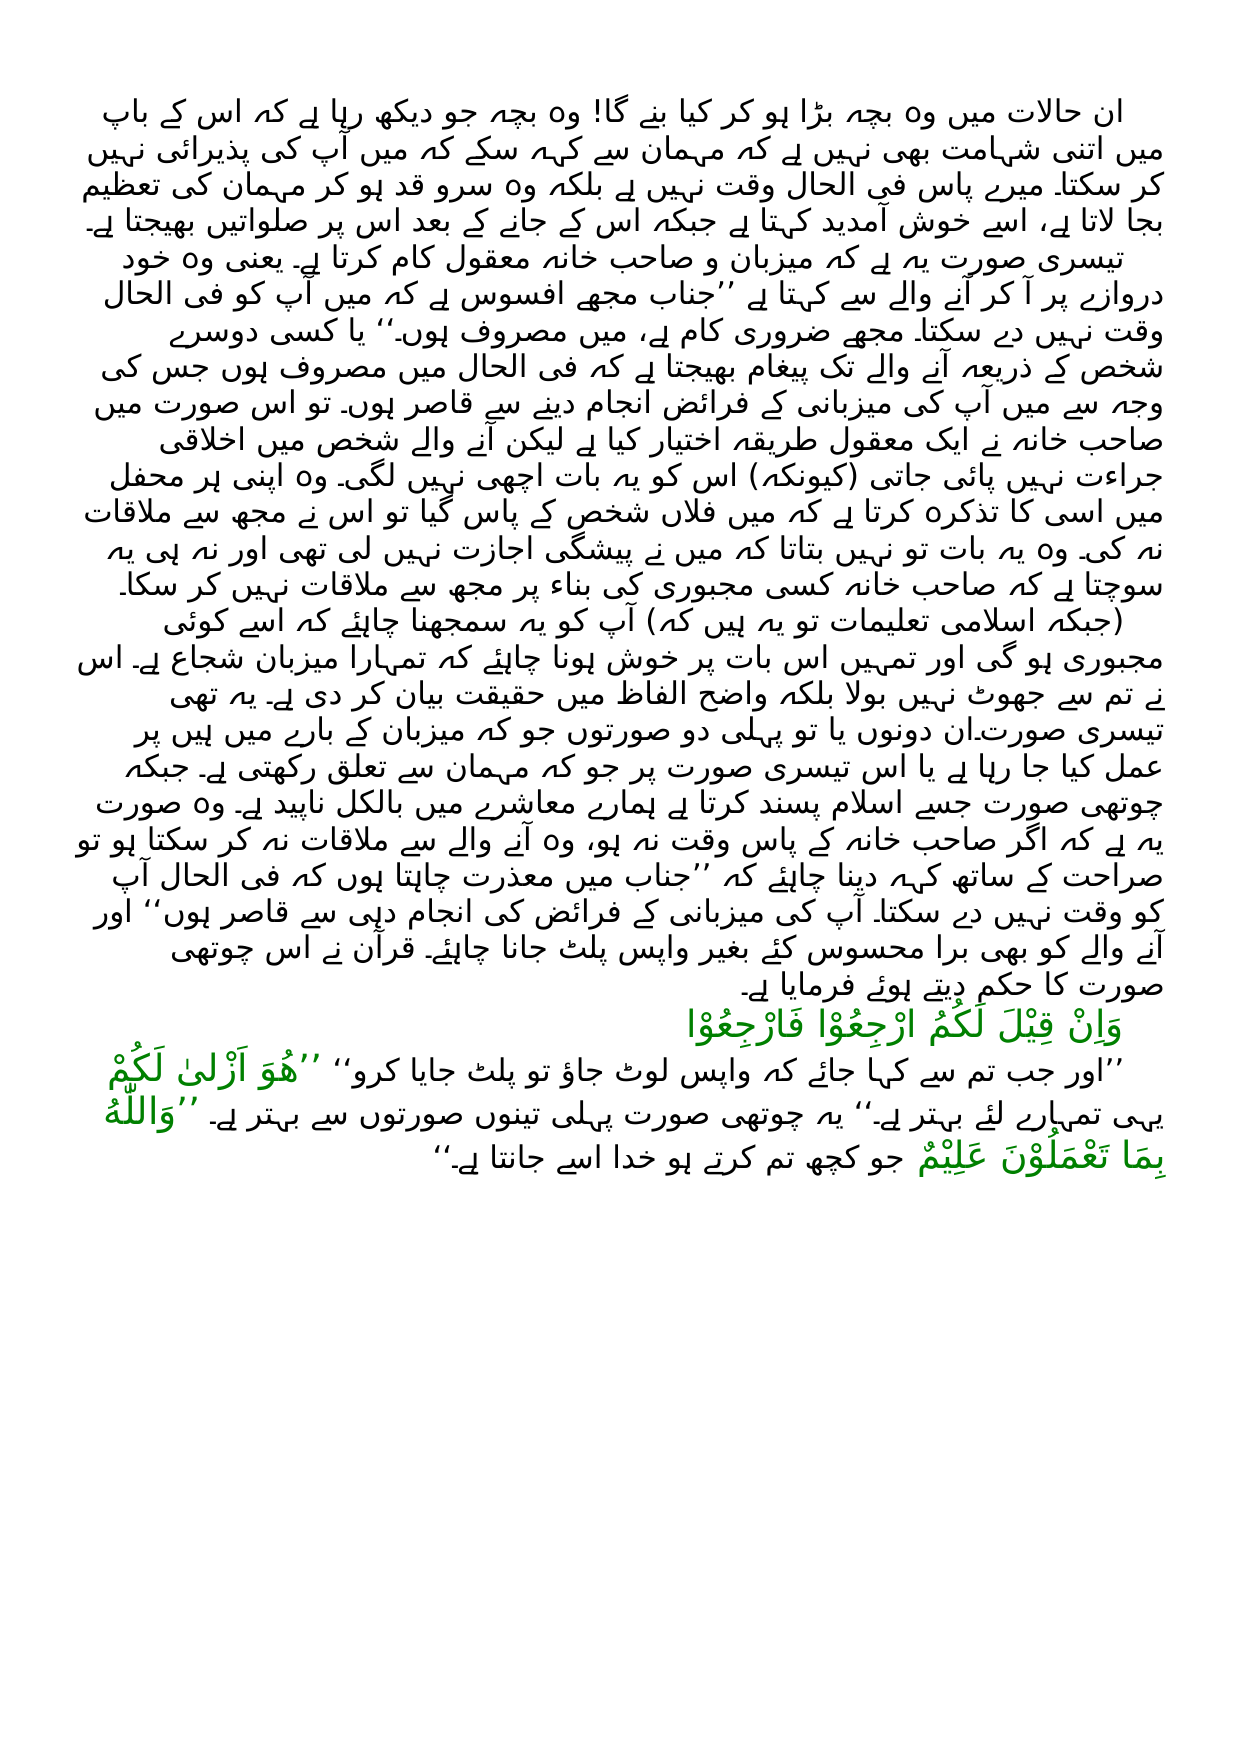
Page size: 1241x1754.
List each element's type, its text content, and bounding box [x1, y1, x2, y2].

text (جبکہ اسلامی تعلیمات تو یہ ہیں کہ) آپ کو یہ سمجھنا چاہئے کہ اسے کوئی مجبوری ہو گی اور تمہیں اس بات پر خوش ہونا چاہئے کہ تمہارا میزبان شجاع ہے۔ اس نے تم سے جھوٹ نہیں بولا بلکہ واضح الفاظ میں حقیقت بیان کر دی ہے۔ یہ تھی تیسری صورت۔ان دونوں یا تو پہلی دو صورتوں جو کہ میزبان کے بارے میں ہیں پر عمل کیا جا رہا ہے یا اس تیسری صورت پر جو کہ مہمان سے تعلق رکھتی ہے۔ جبکہ چوتھی صورت جسے اسلام پسند کرتا ہے ہمارے معاشرے میں بالکل ناپید ہے۔ وہ صورت یہ ہے کہ اگر صاحب خانہ کے پاس وقت نہ ہو، وہ آنے والے سے ملاقات نہ کر سکتا ہو تو صراحت کے ساتھ کہہ دینا چاہئے کہ ’’جناب میں معذرت چاہتا ہوں کہ فی الحال آپ کو وقت نہیں دے سکتا۔ آپ کی میزبانی کے فرائض کی انجام دہی سے قاصر ہوں‘‘ اور آنے والے کو بھی برا محسوس کئے بغیر واپس پلٹ جانا چاہئے۔ قرآن نے اس چوتھی صورت کا حکم دیتے ہوئے فرمایا ہے۔ [75, 603, 1165, 1003]
text ان حالات میں وہ بچہ بڑا ہو کر کیا بنے گا! وہ بچہ جو دیکھ رہا ہے کہ اس کے باپ میں اتنی شہامت بھی نہیں ہے کہ مہمان سے کہہ سکے کہ میں آپ کی پذیرائی نہیں کر سکتا۔ میرے پاس فی الحال وقت نہیں ہے بلکہ وہ سرو قد ہو کر مہمان کی تعظیم بجا لاتا ہے، اسے خوش آمدید کہتا ہے جبکہ اس کے جانے کے بعد اس پر صلواتیں بھیجتا ہے۔ [75, 94, 1165, 239]
text ’’اور جب تم سے کہا جائے کہ واپس لوٹ جاؤ تو پلٹ جایا کرو‘‘ ’’هُوَ اَزْلیٰ لَکُمْ یہی تمہارے لئے بہتر ہے۔‘‘ یہ چوتھی صورت پہلی تینوں صورتوں سے بہتر ہے۔ ’’وَاللّٰهُ بِمَا تَعْمَلُوْنَ عَلِیْمٌ جو کچھ تم کرتے ہو خدا اسے جانتا ہے۔‘‘ [75, 1046, 1165, 1177]
text وَاِنْ قِیْلَ لَکُمُ ارْجِعُوْا فَارْجِعُوْا [75, 1003, 1165, 1046]
text تیسری صورت یہ ہے کہ میزبان و صاحب خانہ معقول کام کرتا ہے۔ یعنی وہ خود دروازے پر آ کر آنے والے سے کہتا ہے ’’جناب مجھے افسوس ہے کہ میں آپ کو فی الحال وقت نہیں دے سکتا۔ مجھے ضروری کام ہے، میں مصروف ہوں۔‘‘ یا کسی دوسرے شخص کے ذریعہ آنے والے تک پیغام بھیجتا ہے کہ فی الحال میں مصروف ہوں جس کی وجہ سے میں آپ کی میزبانی کے فرائض انجام دینے سے قاصر ہوں۔ تو اس صورت میں صاحب خانہ نے ایک معقول طریقہ اختیار کیا ہے لیکن آنے والے شخص میں اخلاقی جراءت نہیں پائی جاتی (کیونکہ) اس کو یہ بات اچھی نہیں لگی۔ وہ اپنی ہر محفل میں اسی کا تذکرہ کرتا ہے کہ میں فلاں شخص کے پاس گیا تو اس نے مجھ سے ملاقات نہ کی۔ وہ یہ بات تو نہیں بتاتا کہ میں نے پیشگی اجازت نہیں لی تھی اور نہ ہی یہ سوچتا ہے کہ صاحب خانہ کسی مجبوری کی بناء پر مجھ سے ملاقات نہیں کر سکا۔ [75, 239, 1165, 603]
